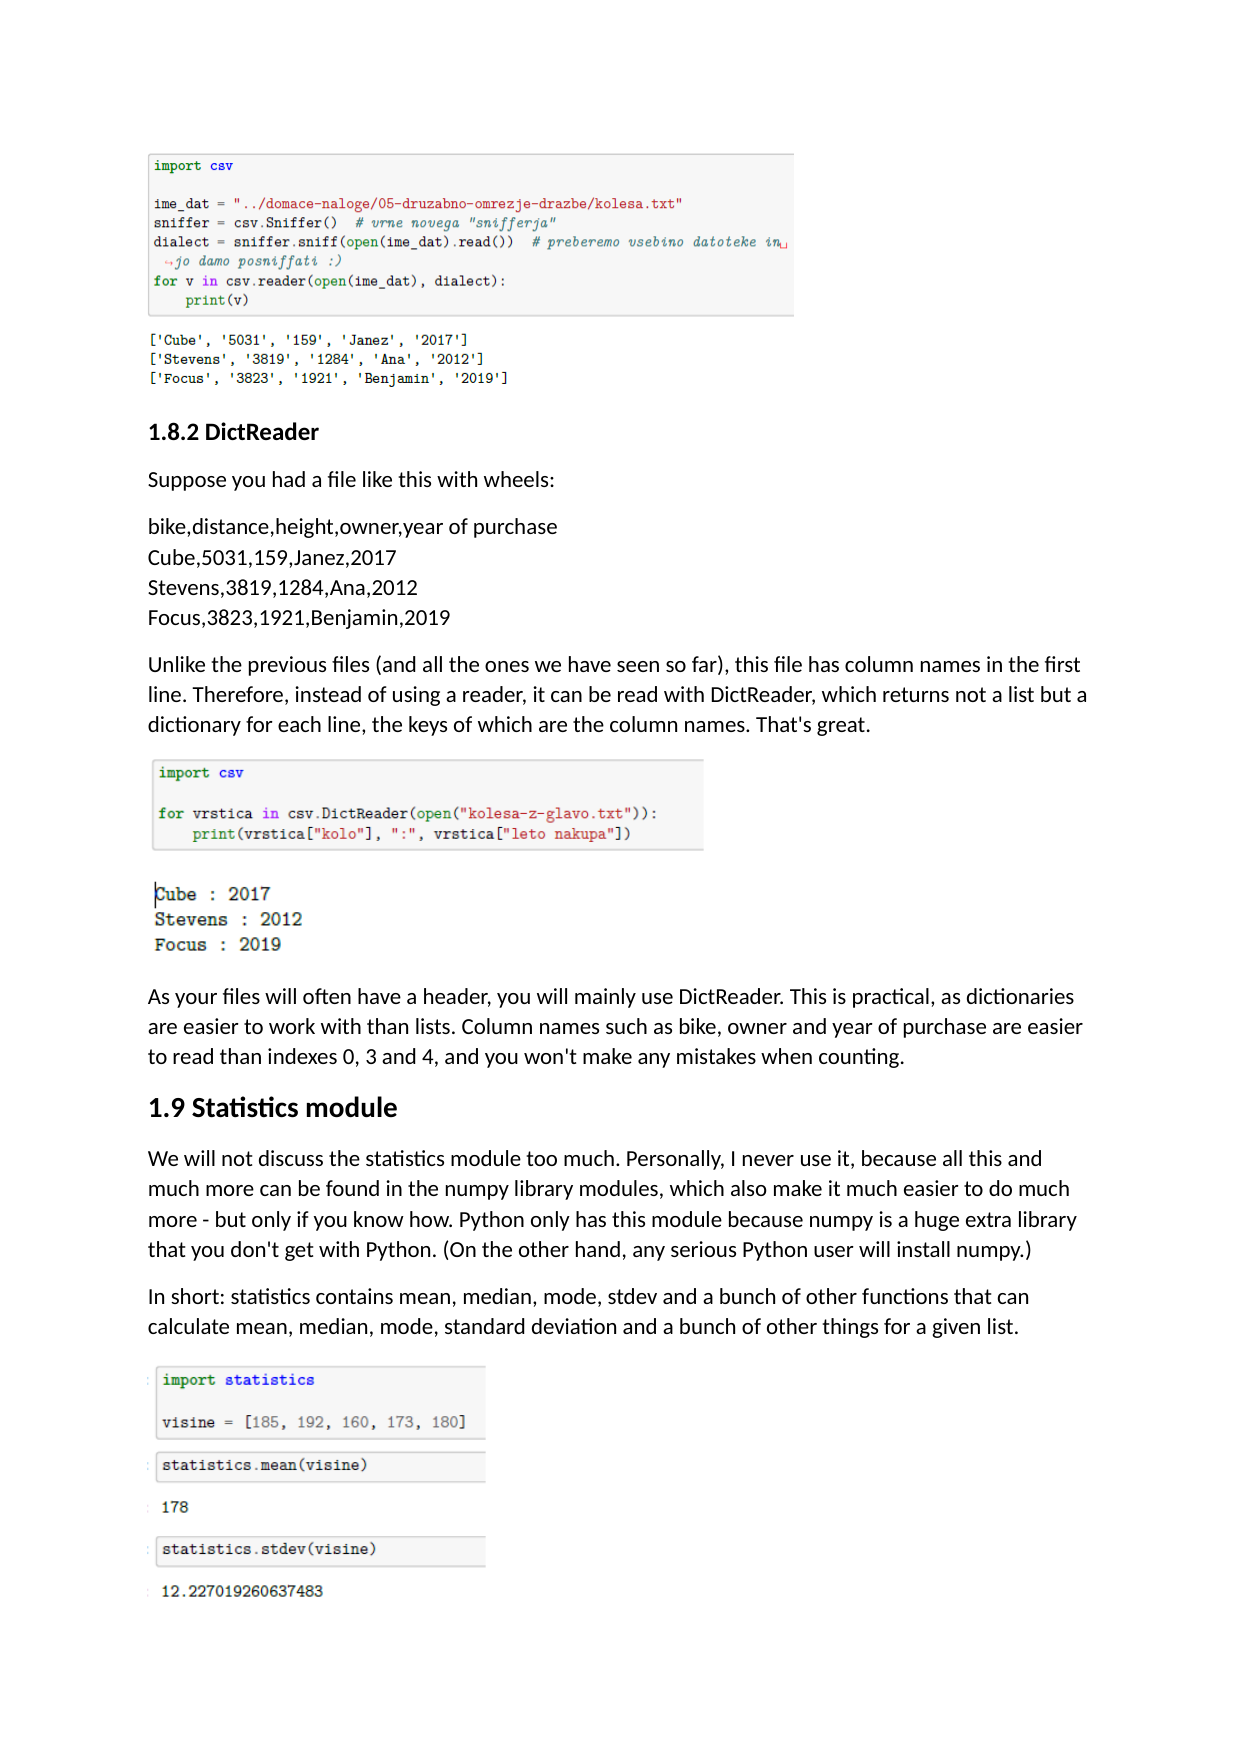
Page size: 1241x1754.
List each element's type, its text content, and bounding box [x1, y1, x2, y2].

text Unlike the previous files (and all the ones we have seen so far), this file has column names in the first line. Therefore, instead of using a reader, it can be read with DictReader, which returns not a list but a dictionary for each line, the keys of which are the column names. That's great. [148, 650, 1093, 738]
text 1.9 Statistics module [148, 1089, 1093, 1125]
picture [147, 874, 315, 964]
text We will not discuss the statistics module too much. Personally, I never use it, because all this and much more can be found in the numpy library modules, which also make it much easier to do much more - but only if you know how. Python only has this module because numpy is a huge extra library that you don't get with Python. (On the other hand, any serious Python user will install numpy.) [148, 1144, 1093, 1263]
text In short: statistics contains mean, median, mode, stdev and a bunch of other functions that can calculate mean, median, mode, standard deviation and a bunch of other things for a given list. [148, 1282, 1093, 1340]
text Suppose you had a file like this with wheels: [148, 466, 1093, 494]
text bike,distance,height,owner,year of purchase Cube,5031,159,Janez,2017 Stevens,3819,1284,Ana,2012 Focus,3823,1921,Benjamin,2019 [148, 512, 1093, 631]
picture [147, 147, 794, 398]
text 1.8.2 DictReader [148, 416, 1093, 447]
picture [147, 757, 704, 856]
picture [147, 1358, 486, 1609]
text As your files will often have a header, you will mainly use DictReader. This is practical, as dictionaries are easier to work with than lists. Column names such as bike, owner and year of purchase are easier to read than indexes 0, 3 and 4, and you won't make any mistakes when counting. [148, 982, 1093, 1070]
